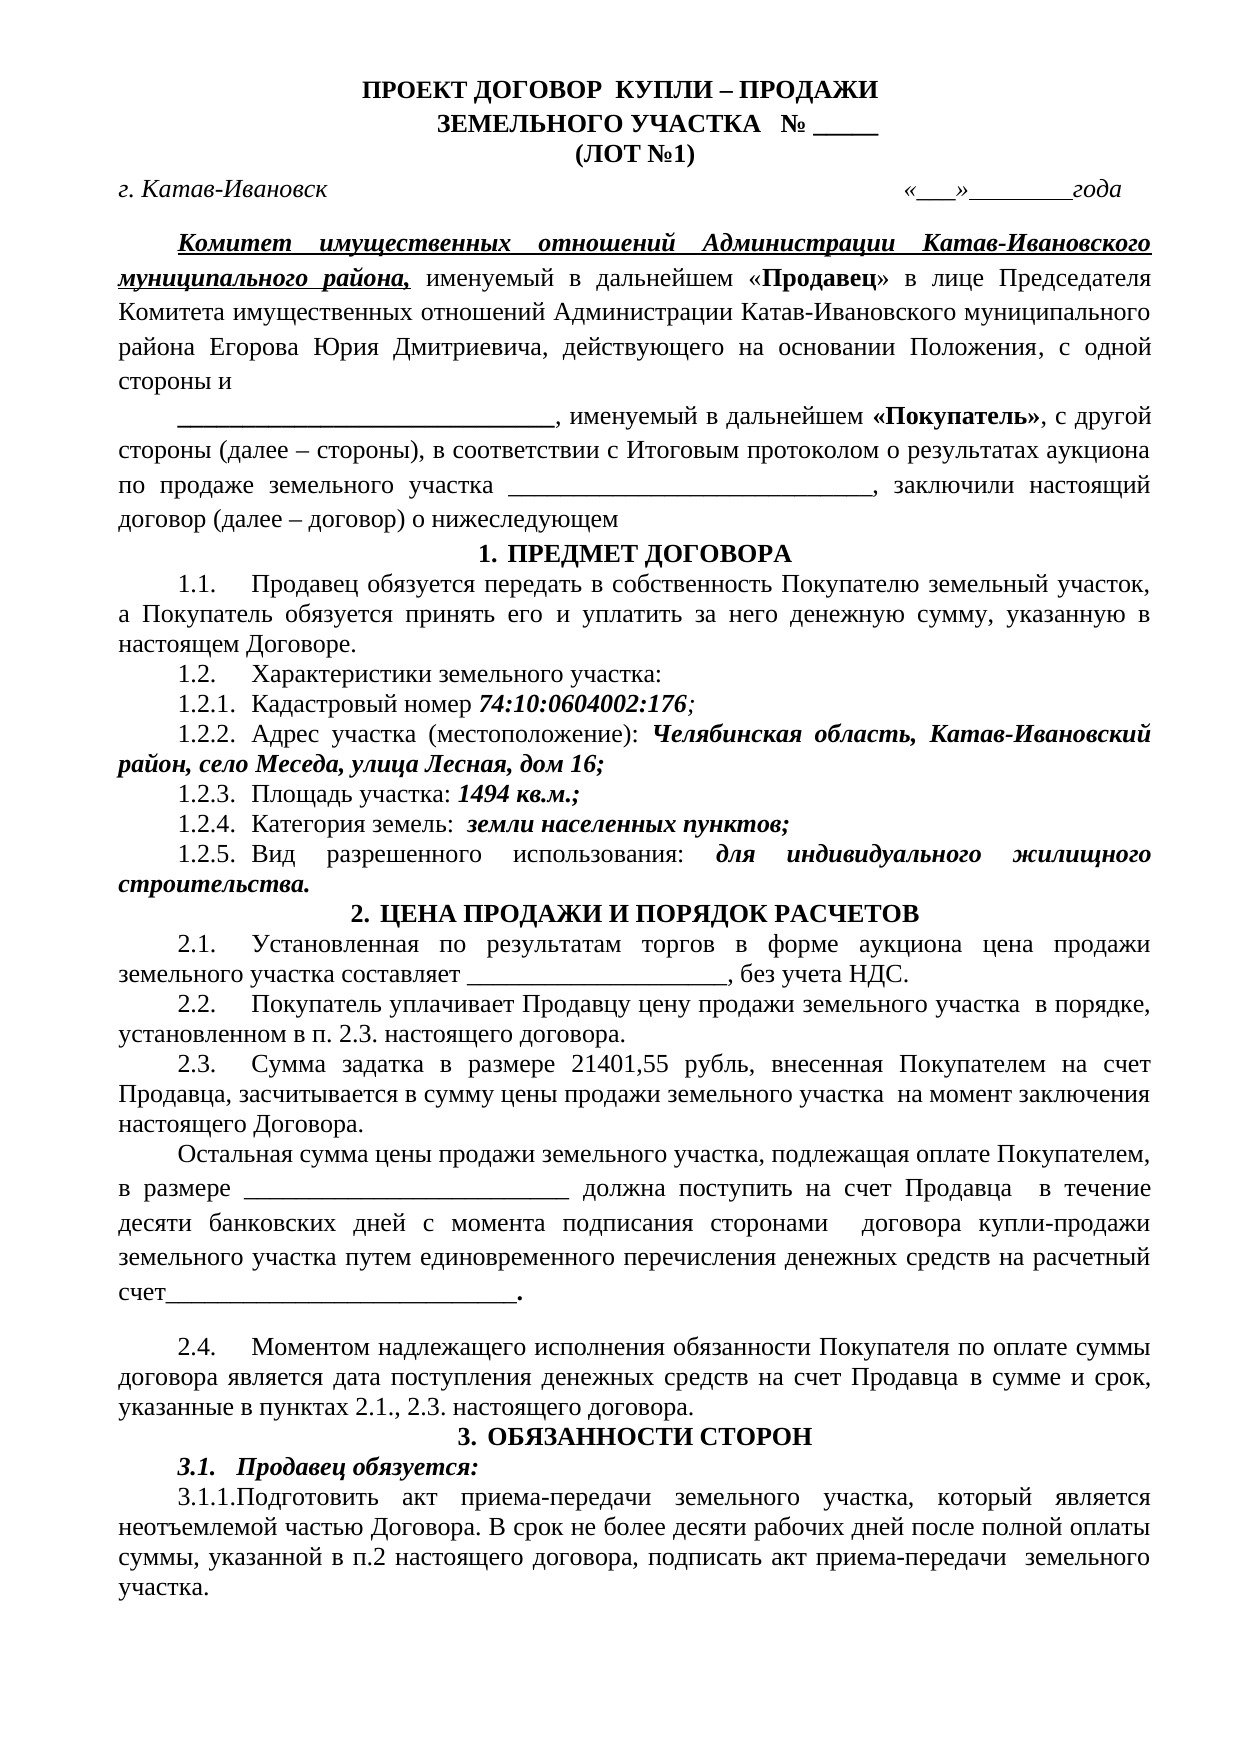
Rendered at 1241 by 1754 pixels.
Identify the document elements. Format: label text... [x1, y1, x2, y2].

table_header «___» года [620, 173, 1133, 227]
text Комитет имущественных отношений Администрации Катав-Ивановского муниципального района, именуемый в дальнейшем «Продавец» в лице Председателя Комитета имущественных отношений Администрации Катав-Ивановского муниципального района Егорова Юрия Дмитриевича, действующего на основании Положения, с одной стороны и [118, 227, 1152, 395]
list Продавец обязуется: [118, 1451, 1152, 1481]
text (ЛОТ №1) [118, 138, 1152, 168]
subtitle ЗЕМЕЛЬНОГО УЧАСТКА № _____ [118, 108, 1152, 138]
list Вид разрешенного использования: для индивидуального жилищного строительства. [118, 838, 1152, 898]
list Продавец обязуется передать в собственность Покупателю земельный участок, а Покупатель обязуется принять его и уплатить за него денежную сумму, указанную в настоящем Договоре. [118, 568, 1152, 658]
text Остальная сумма цены продажи земельного участка, подлежащая оплате Покупателем, в размере _________________________ должна поступить на счет Продавца в течение десяти банковских дней с момента подписания сторонами договора купли-продажи земельного участка путем единовременного перечисления денежных средств на расчетный счет___________________________. [118, 1138, 1152, 1306]
list Обязанности сторон [118, 1421, 1152, 1451]
list Моментом надлежащего исполнения обязанности Покупателя по оплате суммы договора является дата поступления денежных средств на счет Продавца в сумме и срок, указанные в пунктах 2.1., 2.3. настоящего договора. [118, 1331, 1152, 1421]
list Характеристики земельного участка: [118, 658, 1152, 688]
list Цена продажи и порядок расчетов [118, 898, 1152, 928]
list Установленная по результатам торгов в форме аукциона цена продажи земельного участка составляет ____________________, без учета НДС. [118, 928, 1152, 988]
list Адрес участка (местоположение): Челябинская область, Катав-Ивановский район, село Меседа, улица Лесная, дом 16; [118, 718, 1152, 778]
list Подготовить акт приема-передачи земельного участка, который является неотъемлемой частью Договора. В срок не более десяти рабочих дней после полной оплаты суммы, указанной в п.2 настоящего договора, подписать акт приема-передачи земельного участка. [118, 1481, 1152, 1601]
table_header г. Катав-Ивановск [107, 173, 620, 227]
list Сумма задатка в размере 21401,55 рубль, внесенная Покупателем на счет Продавца, засчитывается в сумму цены продажи земельного участка на момент заключения настоящего Договора. [118, 1048, 1152, 1138]
list Предмет договора [118, 538, 1152, 568]
text ПРОЕКТ ДОГОВОР КУПЛИ – ПРОДАЖИ [59, 74, 1181, 104]
list Площадь участка: 1494 кв.м.; [118, 778, 1152, 808]
list Кадастровый номер 74:10:0604002:176; [118, 688, 1152, 718]
list Покупатель уплачивает Продавцу цену продажи земельного участка в порядке, установленном в п. 2.3. настоящего договора. [118, 988, 1152, 1048]
text _____________________________, именуемый в дальнейшем «Покупатель», с другой стороны (далее – стороны), в соответствии с Итоговым протоколом о результатах аукциона по продаже земельного участка ____________________________, заключили настоящий договор (далее – договор) о нижеследующем [118, 400, 1152, 533]
list Категория земель: земли населенных пунктов; [118, 808, 1152, 838]
